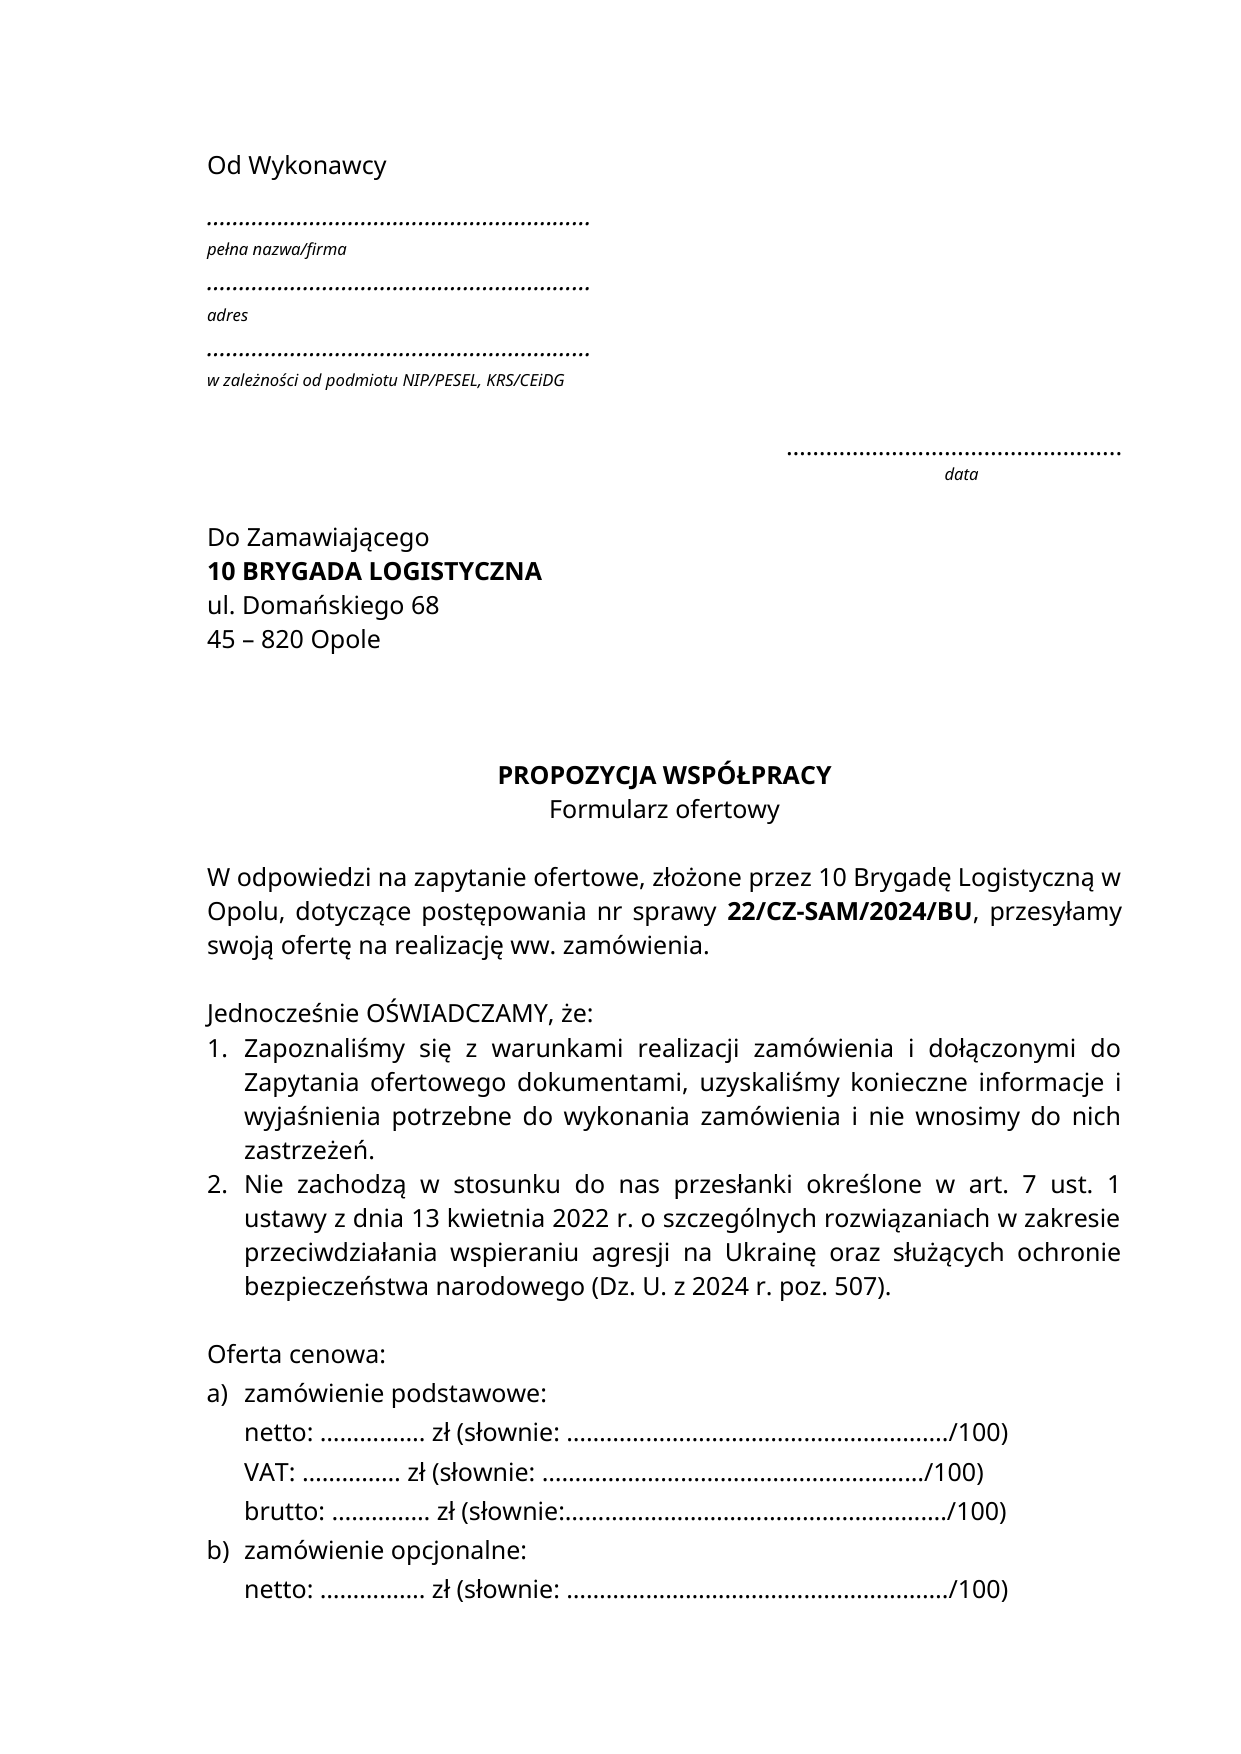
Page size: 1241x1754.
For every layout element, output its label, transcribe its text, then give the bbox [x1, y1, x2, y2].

list Nie zachodzą w stosunku do nas przesłanki określone w art. 7 ust. 1 ustawy z dnia 13 kwietnia 2022 r. o szczególnych rozwiązaniach w zakresie przeciwdziałania wspieraniu agresji na Ukrainę oraz służących ochronie bezpieczeństwa narodowego (Dz. U. z 2024 r. poz. 507). [207, 1166, 1122, 1303]
list zamówienie opcjonalne: [206, 1533, 1122, 1567]
text Jednocześnie OŚWIADCZAMY, że: [207, 996, 1122, 1030]
text W odpowiedzi na zapytanie ofertowe, złożone przez 10 Brygadę Logistyczną w Opolu, dotyczące postępowania nr sprawy 22/CZ-SAM/2024/BU, przesyłamy swoją ofertę na realizację ww. zamówienia. [207, 860, 1122, 962]
text 45 – 820 Opole [207, 621, 1122, 656]
text 10 BRYGADA LOGISTYCZNA [207, 553, 1122, 587]
list Zapoznaliśmy się z warunkami realizacji zamówienia i dołączonymi do Zapytania ofertowego dokumentami, uzyskaliśmy konieczne informacje i wyjaśnienia potrzebne do wykonania zamówienia i nie wnosimy do nich zastrzeżeń. [207, 1030, 1122, 1166]
text …………………………………………………… [207, 199, 1122, 233]
text …………………………………………………… [207, 329, 1122, 363]
text Do Zamawiającego [207, 519, 1122, 553]
text adres [207, 303, 1122, 326]
text ul. Domańskiego 68 [207, 587, 1122, 621]
text Od Wykonawcy [207, 148, 1122, 182]
list netto: ……………. zł (słownie: …………………………………………………./100) [244, 1415, 1122, 1449]
text …………………………………………... [207, 428, 1122, 462]
list brutto: …………… zł (słownie:…………………………………………………./100) [244, 1493, 1122, 1527]
list netto: ……………. zł (słownie: …………………………………………………./100) [244, 1572, 1122, 1606]
text PROPOZYCJA WSPÓŁPRACY [207, 758, 1122, 792]
text pełna nazwa/firma [207, 238, 1122, 261]
text data [871, 462, 1122, 485]
text Formularz ofertowy [207, 792, 1122, 826]
list Oferta cenowa: [207, 1337, 1122, 1371]
list zamówienie podstawowe: [206, 1376, 1122, 1410]
text w zależności od podmiotu NIP/PESEL, KRS/CEiDG [207, 368, 1122, 391]
text …………………………………………………… [207, 264, 1122, 298]
list VAT: …………… zł (słownie: ……………………………………….…………/100) [244, 1454, 1122, 1488]
